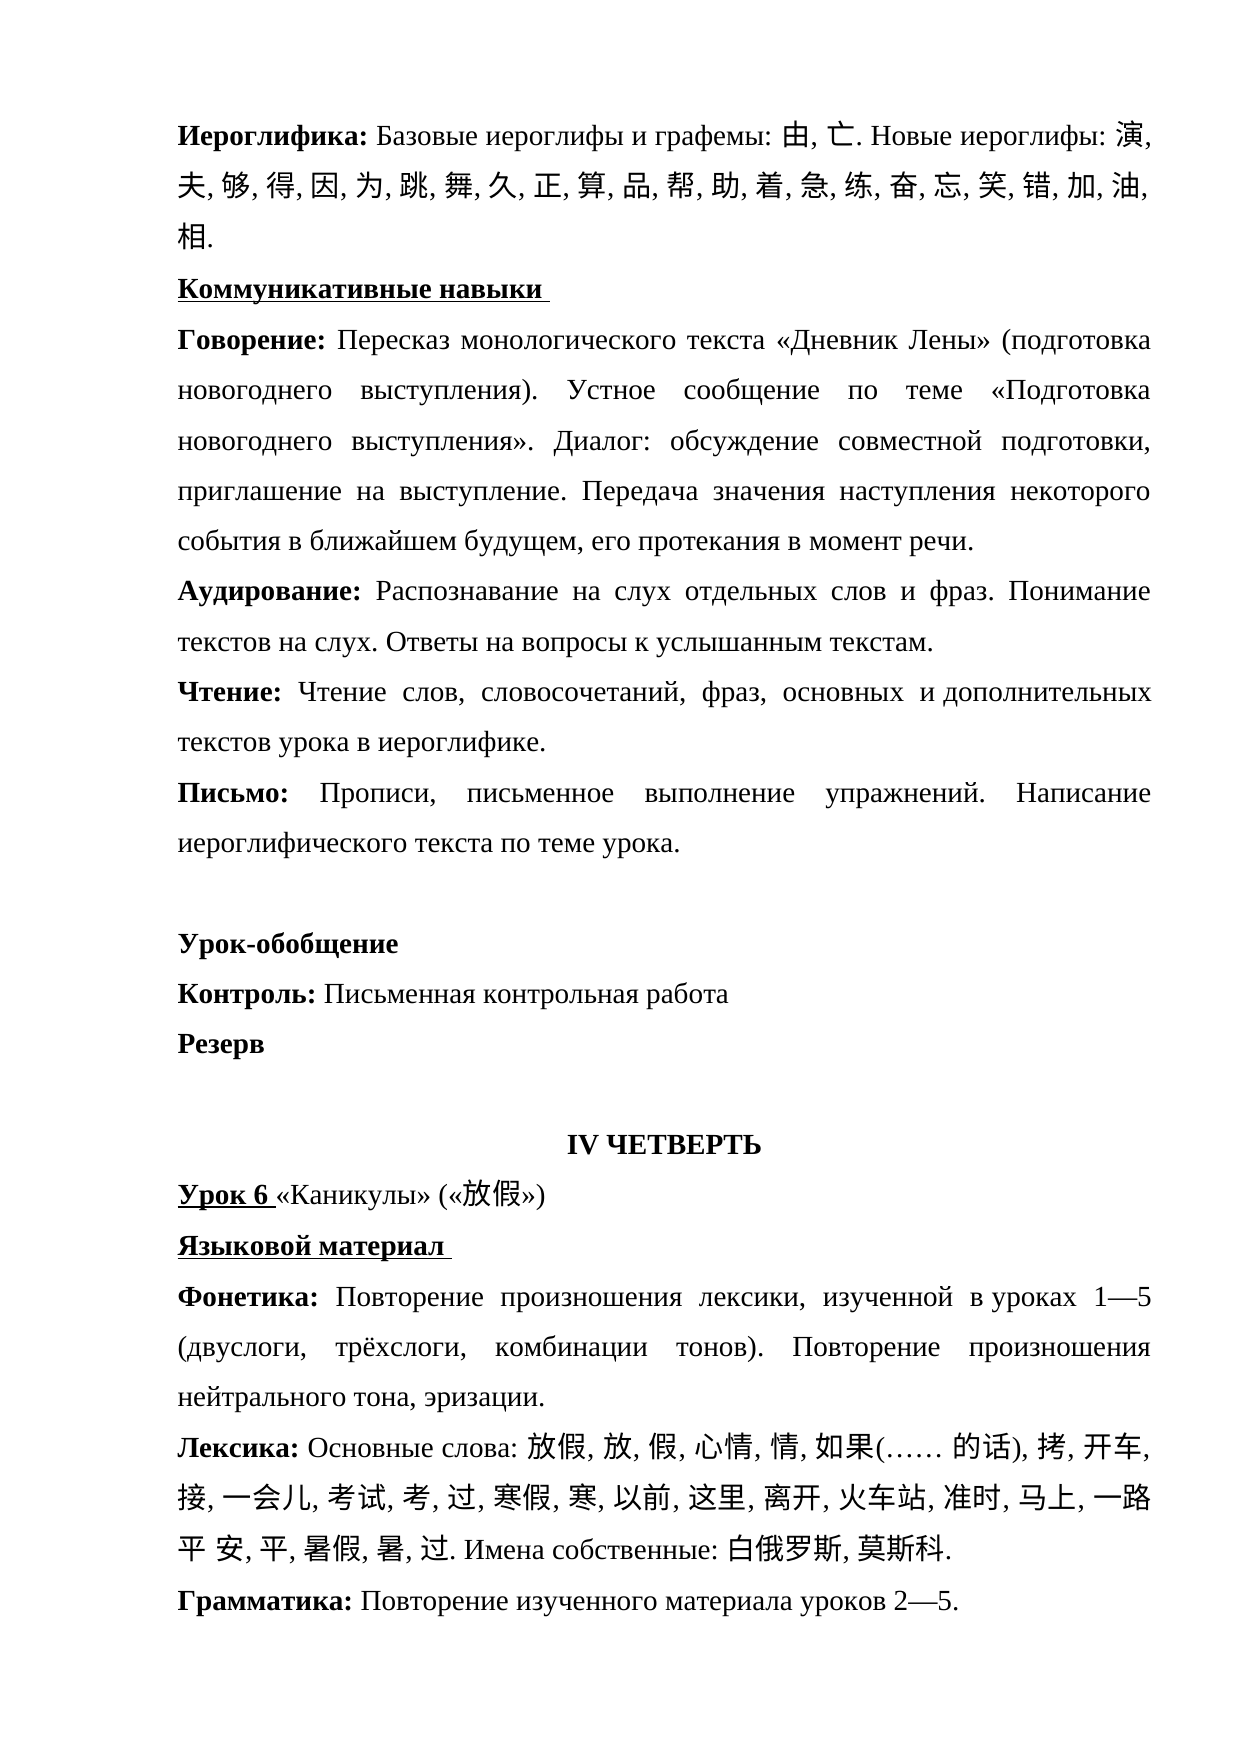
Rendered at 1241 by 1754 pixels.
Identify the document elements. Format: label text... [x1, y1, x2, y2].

text Аудирование: Распознавание на слух отдельных слов и фраз. Понимание текстов на слух. Ответы на вопросы к услышанным текстам. [177, 573, 1152, 657]
text Письмо: Прописи, письменное выполнение упражнений. Написание иероглифического текста по теме урока. [177, 775, 1152, 859]
text Резерв [177, 1026, 1152, 1060]
text Урок-обобщение [177, 926, 1152, 959]
text Грамматика: Повторение изученного материала уроков 2—5. [177, 1583, 1152, 1617]
text Языковой материал [177, 1228, 1152, 1262]
text IV ЧЕТВЕРТЬ [177, 1127, 1152, 1161]
text Фонетика: Повторение произношения лексики, изученной в уроках 1—5 (двуслоги, трёхслоги, комбинации тонов). Повторение произношения нейтрального тона, эризации. [177, 1279, 1152, 1413]
text Коммуникативные навыки [177, 272, 1152, 305]
text Лексика: Основные слова: 放假, 放, 假, 心情, 情, 如果(…… 的话), 拷, 开车, 接, 一会儿, 考试, 考, 过, 寒假, 寒, 以前, 这里, 离开, 火车站, 准时, 马上, 一路平 安, 平, 暑假, 暑, 过. Имена собственные: 白俄罗斯, 莫斯科. [177, 1430, 1152, 1566]
text Урок 6 «Каникулы» («放假») [177, 1177, 1152, 1211]
text Контроль: Письменная контрольная работа [177, 976, 1152, 1009]
text Говорение: Пересказ монологического текста «Дневник Лены» (подготовка новогоднего выступления). Устное сообщение по теме «Подготовка новогоднего выступления». Диалог: обсуждение совместной подготовки, приглашение на выступление. Передача значения наступления некоторого события в ближайшем будущем, его протекания в момент речи. [177, 322, 1152, 557]
text Иероглифика: Базовые иероглифы и графемы: 由, 亡. Новые иероглифы: 演, 夫, 够, 得, 因, 为, 跳, 舞, 久, 正, 算, 品, 帮, 助, 着, 急, 练, 奋, 忘, 笑, 错, 加, 油, 相. [177, 118, 1152, 254]
text Чтение: Чтение слов, словосочетаний, фраз, основных и дополнительных текстов урока в иероглифике. [177, 674, 1152, 758]
